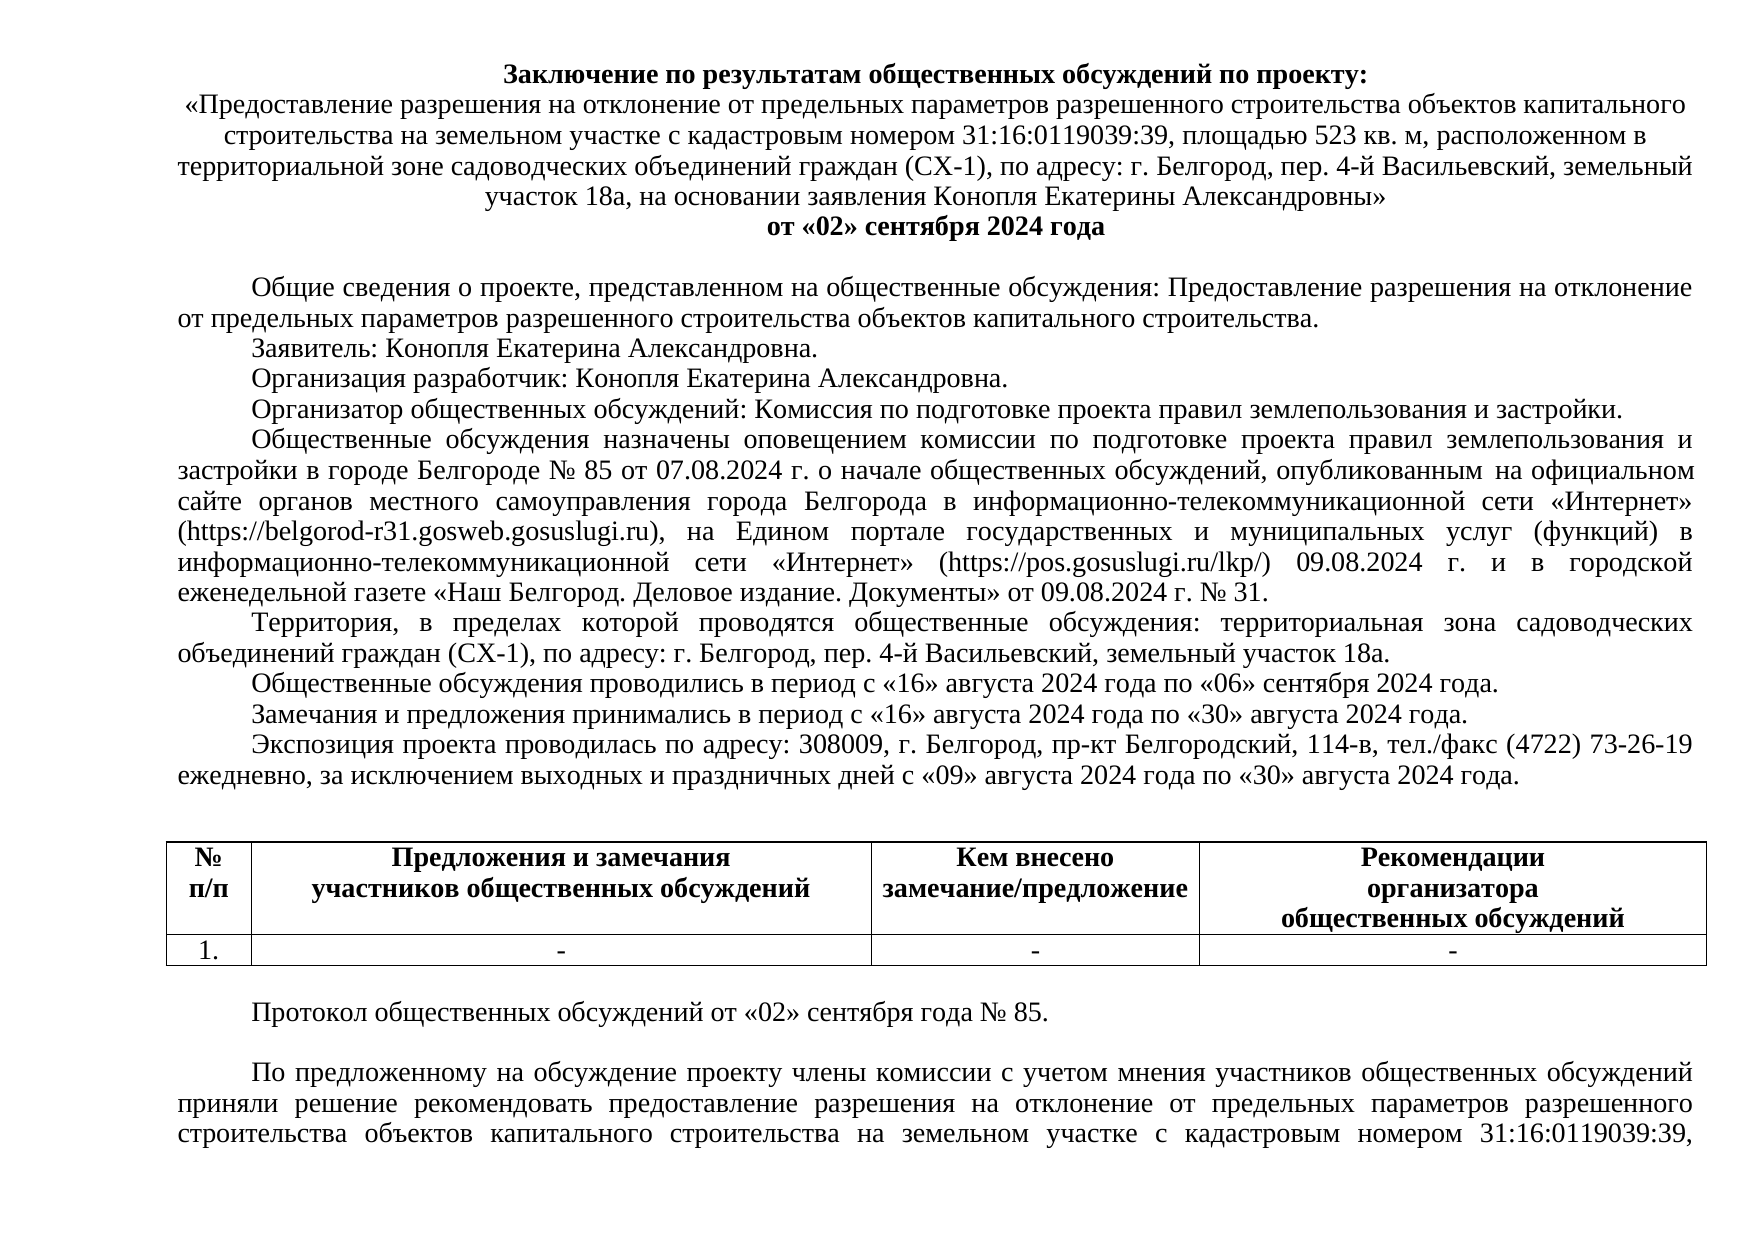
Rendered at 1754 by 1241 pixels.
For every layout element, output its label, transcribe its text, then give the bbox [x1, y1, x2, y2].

text Общественные обсуждения проводились в период с «16» августа 2024 года по «06» сентября 2024 года. [177, 668, 1695, 699]
text Протокол общественных обсуждений от «02» сентября года № 85. [177, 997, 1695, 1027]
table_header № п/п [167, 843, 251, 934]
table_header Предложения и замечания участников общественных обсуждений [252, 843, 871, 934]
text Территория, в пределах которой проводятся общественные обсуждения: территориальная зона садоводческих объединений граждан (СХ-1), по адресу: г. Белгород, пер. 4-й Васильевский, земельный участок 18а. [177, 607, 1695, 668]
table_header Кем внесено замечание/предложение [872, 843, 1199, 934]
text от «02» сентября 2024 года [177, 211, 1695, 242]
text Экспозиция проекта проводилась по адресу: 308009, г. Белгород, пр-кт Белгородский, 114-в, тел./факс (4722) 73-26-19 ежедневно, за исключением выходных и праздничных дней с «09» августа 2024 года по «30» августа 2024 года. [177, 729, 1695, 790]
text Заявитель: Конопля Екатерина Александровна. [177, 333, 1695, 364]
text Общественные обсуждения назначены оповещением комиссии по подготовке проекта правил землепользования и застройки в городе Белгороде № 85 от 07.08.2024 г. о начале общественных обсуждений, опубликованным на официальном сайте органов местного самоуправления города Белгорода в информационно-телекоммуникационной сети «Интернет» (https://belgorod-r31.gosweb.gosuslugi.ru), на Едином портале государственных и муниципальных услуг (функций) в информационно-телекоммуникационной сети «Интернет» (https://pos.gosuslugi.ru/lkp/) 09.08.2024 г. и в городской еженедельной газете «Наш Белгород. Деловое издание. Документы» от 09.08.2024 г. № 31. [177, 424, 1695, 607]
table_cell - [872, 935, 1199, 965]
text Заключение по результатам общественных обсуждений по проекту: [177, 59, 1695, 89]
text Общие сведения о проекте, представленном на общественные обсуждения: Предоставление разрешения на отклонение от предельных параметров разрешенного строительства объектов капитального строительства. [177, 272, 1695, 333]
text Организатор общественных обсуждений: Комиссия по подготовке проекта правил землепользования и застройки. [177, 394, 1695, 424]
text Организация разработчик: Конопля Екатерина Александровна. [177, 364, 1695, 394]
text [177, 1057, 1695, 1149]
text Замечания и предложения принимались в период с «16» августа 2024 года по «30» августа 2024 года. [177, 699, 1695, 729]
text «Предоставление разрешения на отклонение от предельных параметров разрешенного строительства объектов капитального строительства на земельном участке с кадастровым номером 31:16:0119039:39, площадью 523 кв. м, расположенном в территориальной зоне садоводческих объединений граждан (СХ-1), по адресу: г. Белгород, пер. 4-й Васильевский, земельный участок 18а, на основании заявления Конопля Екатерины Александровны» [177, 89, 1695, 211]
table_cell - [252, 935, 871, 965]
table_header Рекомендации организатора общественных обсуждений [1200, 843, 1706, 934]
table_cell 1. [167, 935, 251, 965]
table_cell - [1200, 935, 1706, 965]
